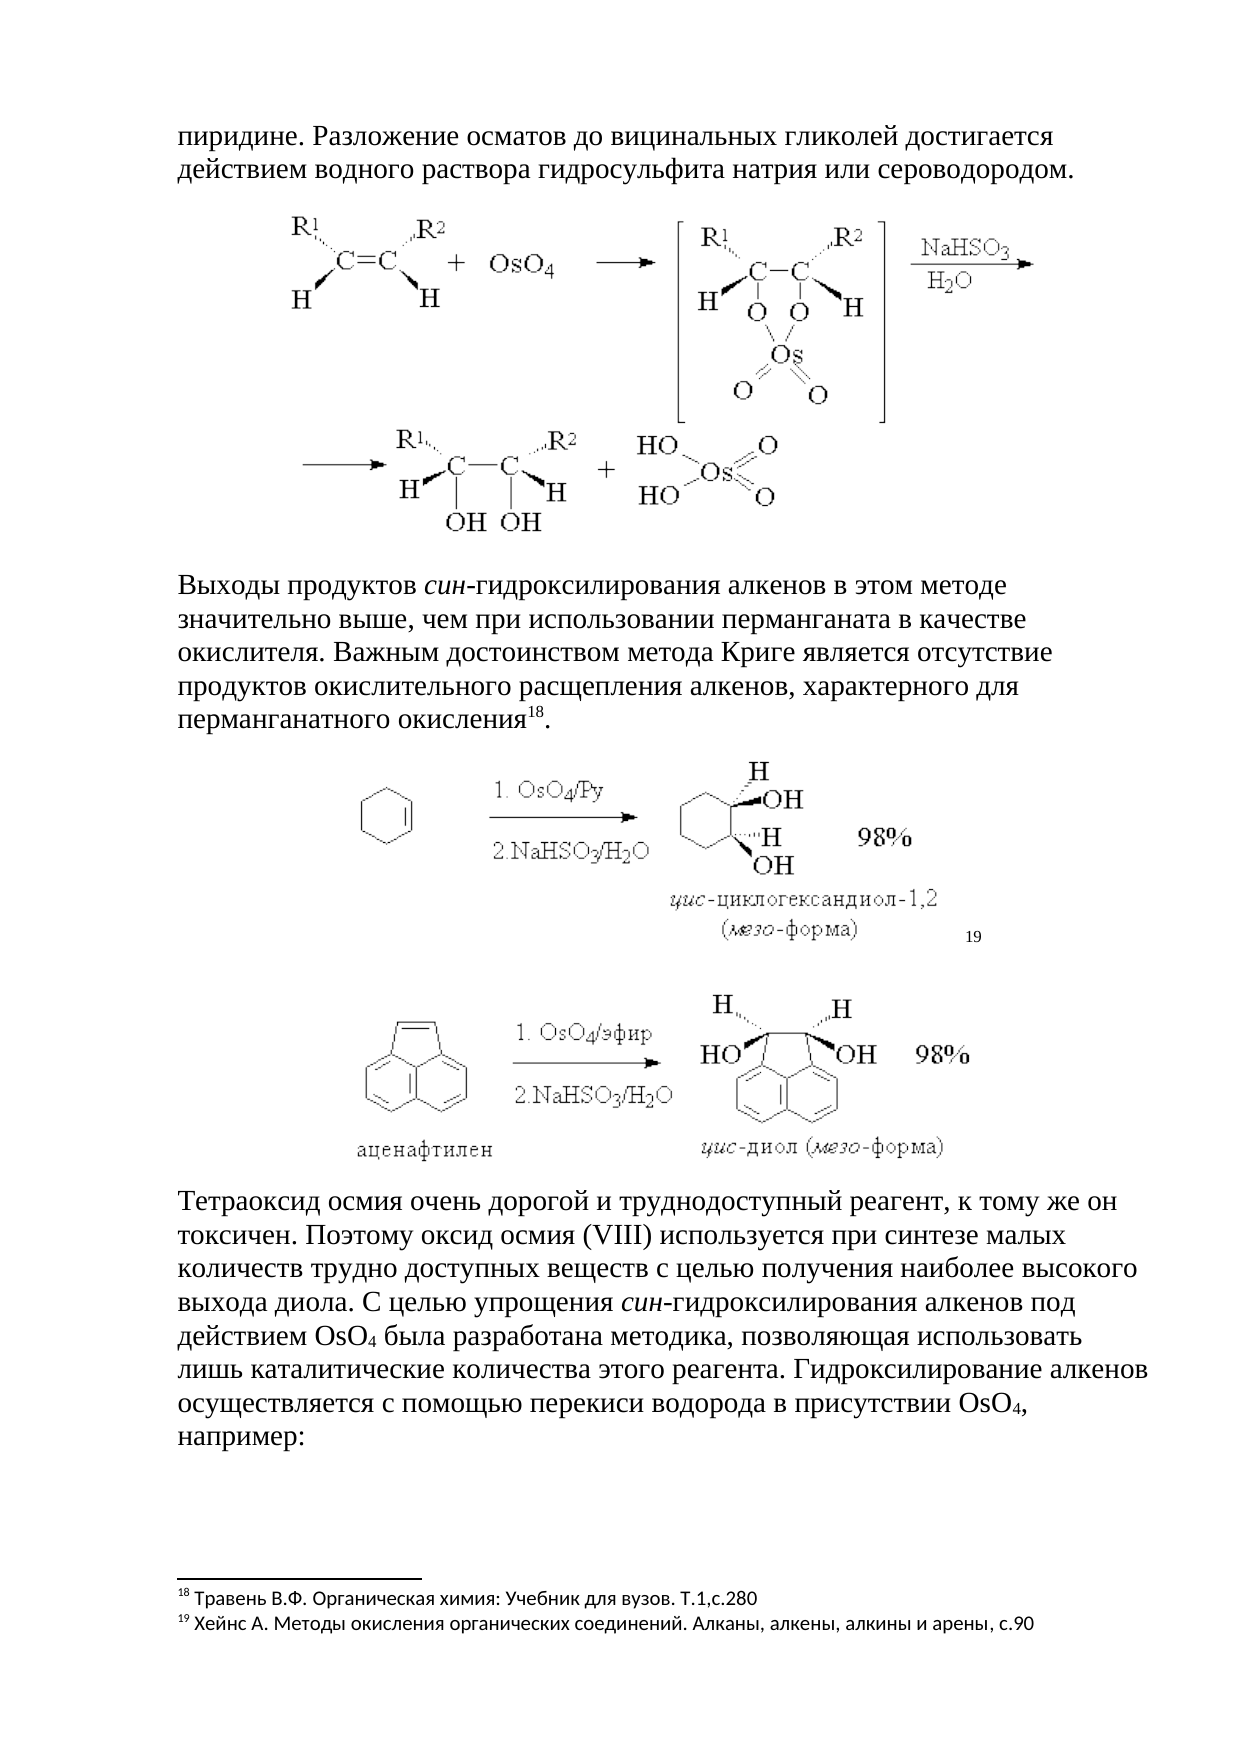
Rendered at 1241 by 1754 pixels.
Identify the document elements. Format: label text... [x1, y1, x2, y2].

picture [336, 965, 993, 1179]
text Выходы продуктов син-гидроксилирования алкенов в этом методе значительно выше, чем при использовании перманганата в качестве окислителя. Важным достоинством метода Криге является отсутствие продуктов окислительного расщепления алкенов, характерного для перманганатного окисления. [177, 567, 1152, 735]
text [177, 118, 1152, 185]
text Тетраоксид осмия очень дорогой и труднодоступный реагент, к тому же он токсичен. Поэтому оксид осмия (VIII) используется при синтезе малых количеств трудно доступных веществ с целью получения наиболее высокого выхода диола. С целью упрощения син-гидроксилирования алкенов под действием OsO4 была разработана методика, позволяющая использовать лишь каталитические количества этого реагента. Гидроксилирование алкенов осуществляется с помощью перекиси водорода в присутствии OsO4, например: [177, 1183, 1152, 1452]
picture [273, 190, 1056, 563]
picture [347, 740, 965, 955]
